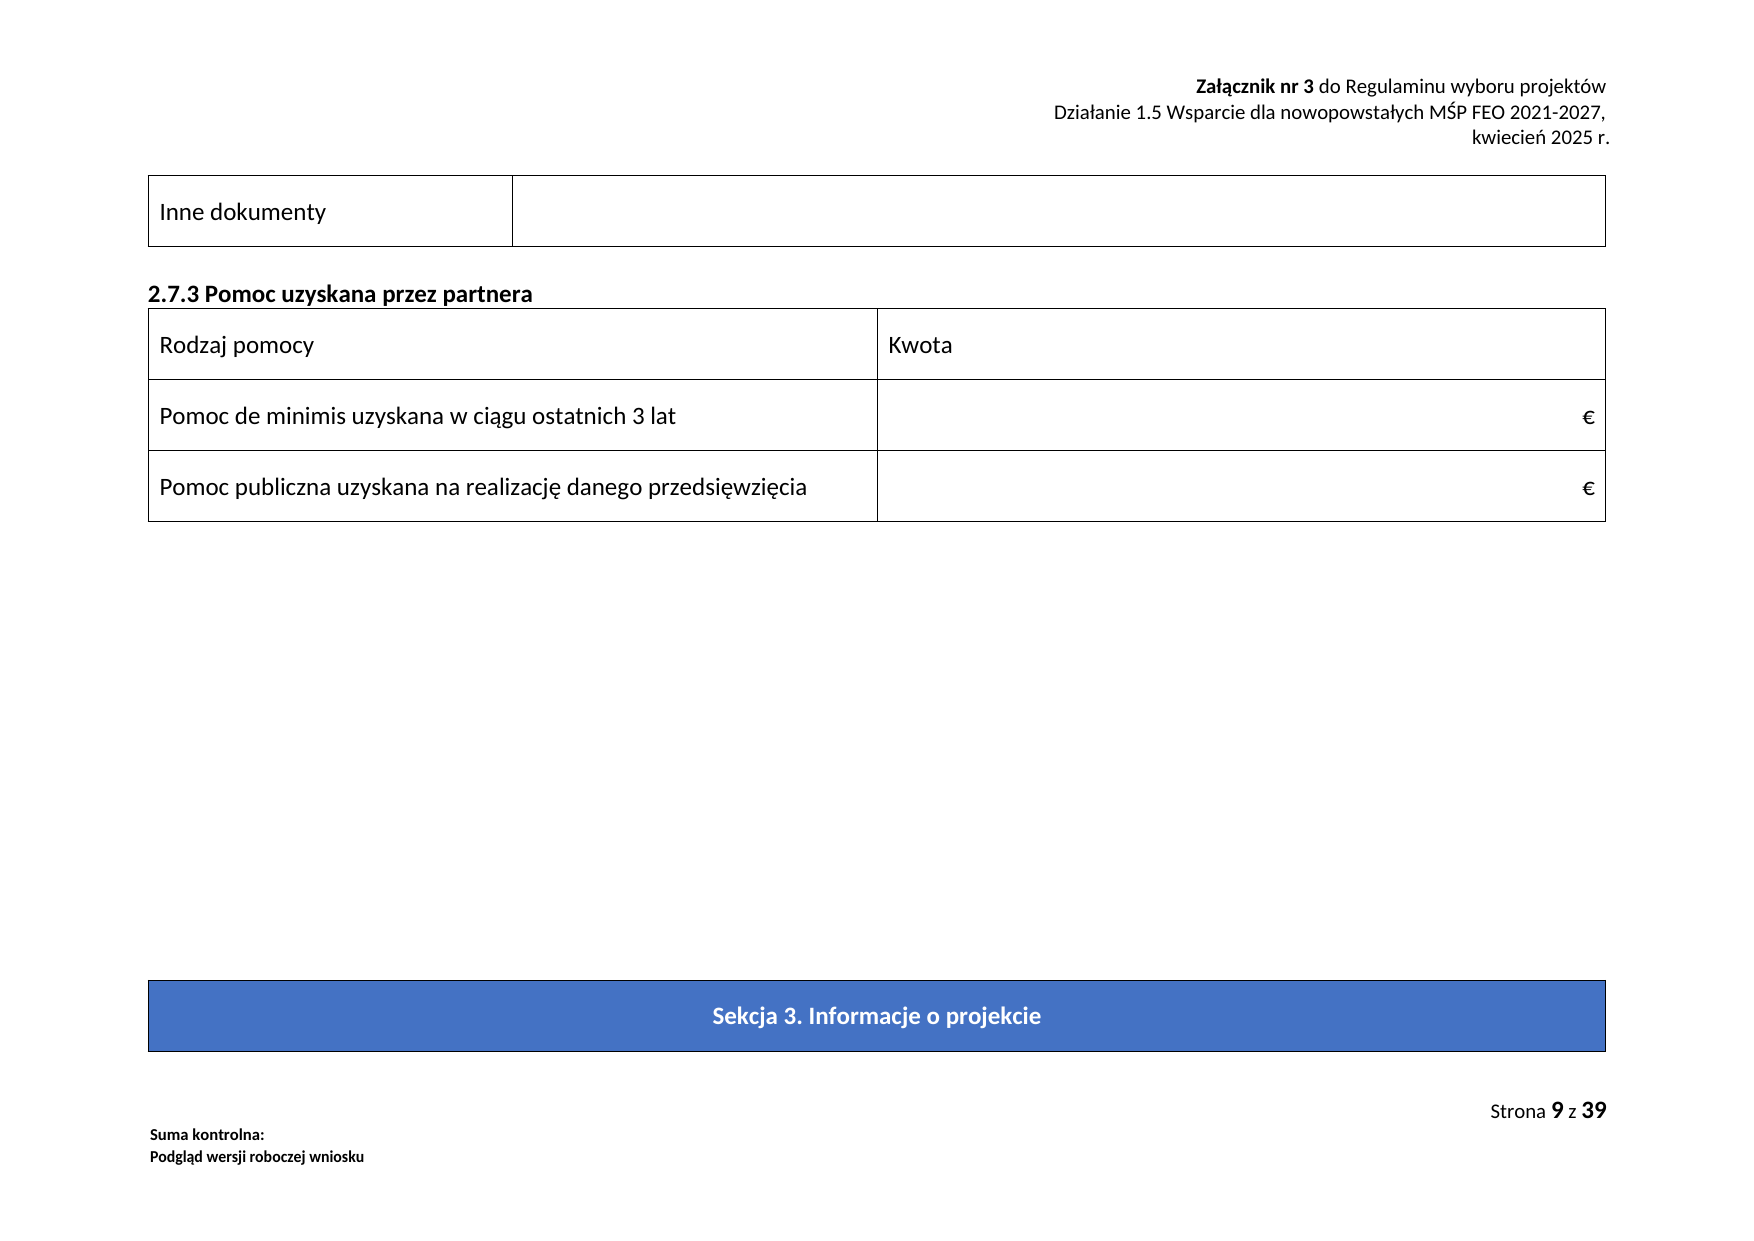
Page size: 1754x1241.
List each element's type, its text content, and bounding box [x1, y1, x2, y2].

table_cell Pomoc publiczna uzyskana na realizację danego przedsięwzięcia [149, 451, 877, 521]
table_header Kwota [878, 309, 1605, 379]
table_header Rodzaj pomocy [149, 309, 877, 379]
table_cell € [878, 451, 1605, 521]
table_cell Inne dokumenty [149, 176, 512, 246]
table_cell Pomoc de minimis uzyskana w ciągu ostatnich 3 lat [149, 380, 877, 450]
table_header Sekcja 3. Informacje o projekcie [149, 981, 1605, 1051]
table_cell [513, 176, 1605, 246]
table_cell € [878, 380, 1605, 450]
text 2.7.3 Pomoc uzyskana przez partnera [148, 278, 1606, 308]
